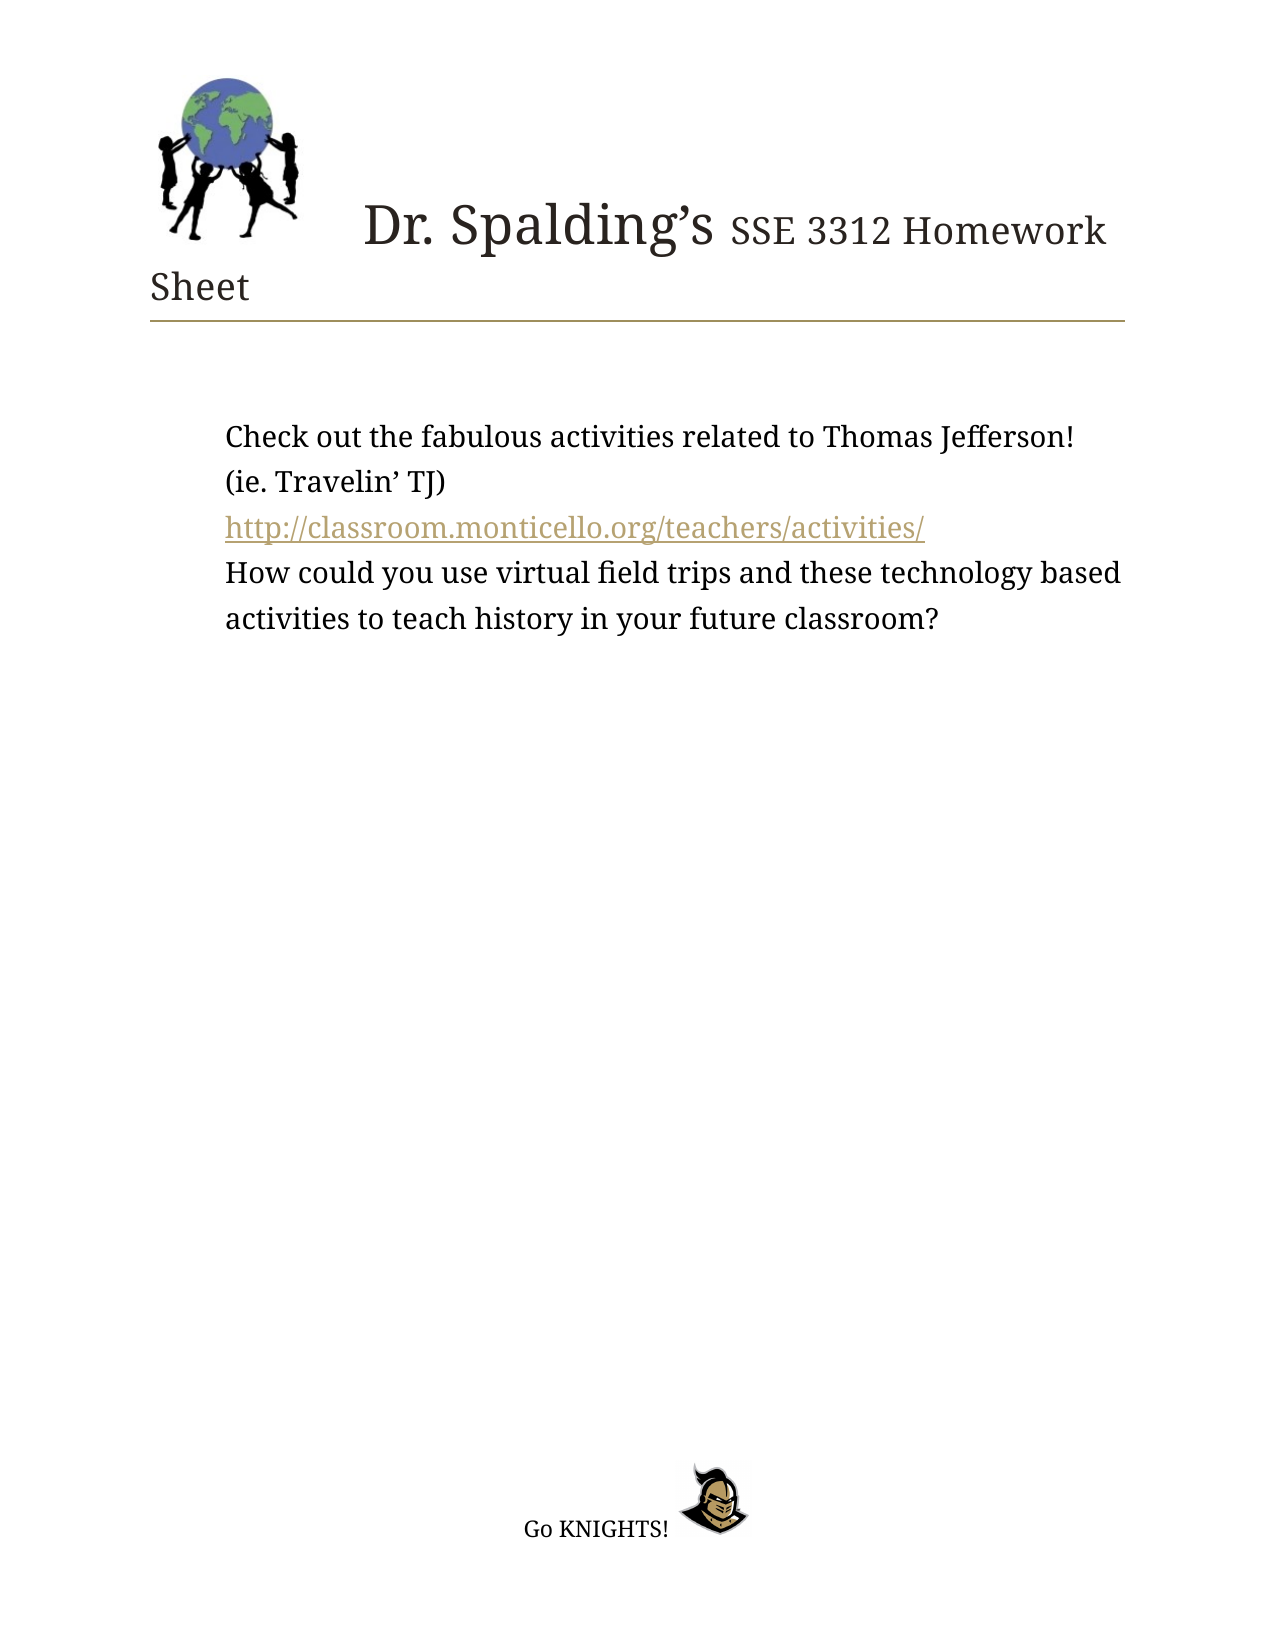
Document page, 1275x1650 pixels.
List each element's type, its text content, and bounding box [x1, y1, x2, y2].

picture [675, 1460, 752, 1537]
list Check out the fabulous activities related to Thomas Jefferson! (ie. Travelin’ TJ) [225, 416, 1125, 501]
list How could you use virtual field trips and these technology based activities to teach history in your future classroom? [225, 553, 1125, 638]
list http://classroom.monticello.org/teachers/activities/ [225, 507, 1125, 547]
picture [150, 75, 305, 245]
